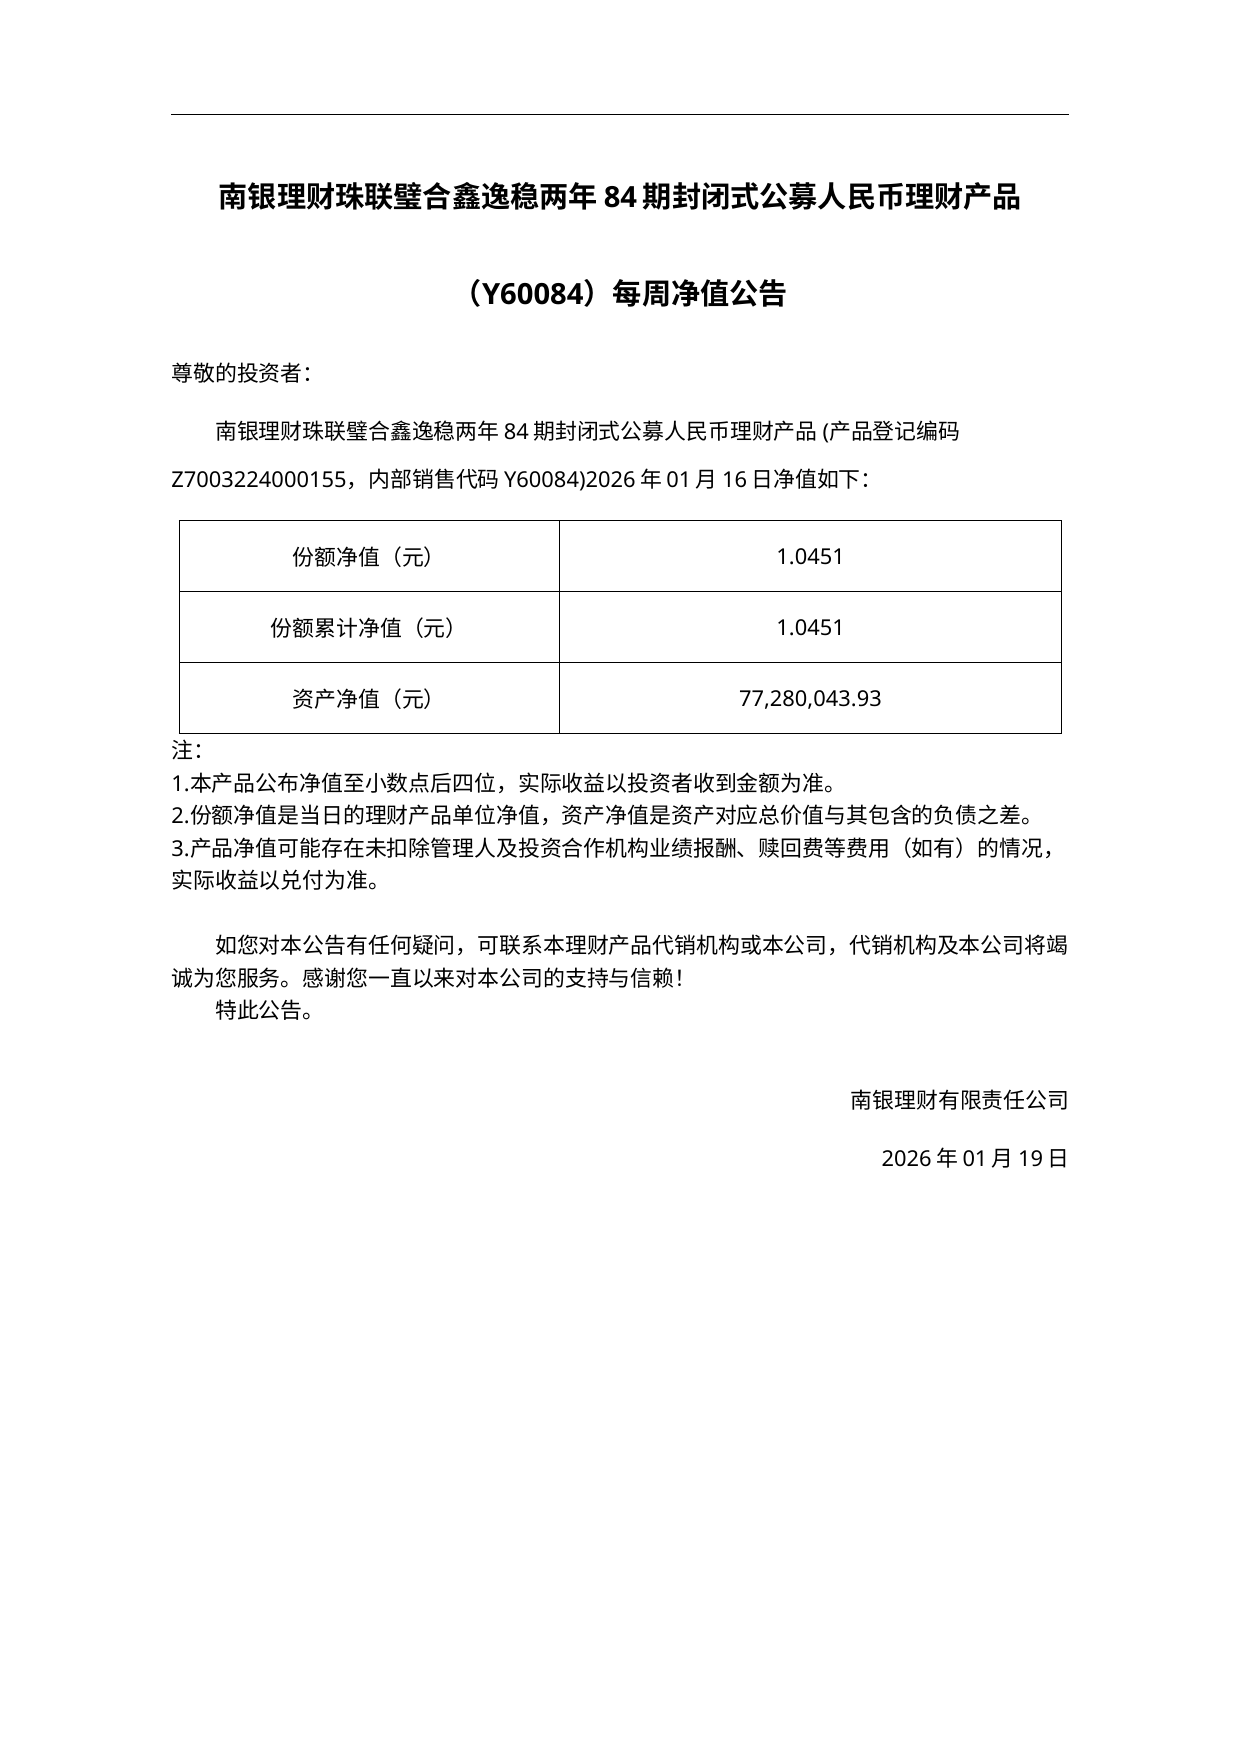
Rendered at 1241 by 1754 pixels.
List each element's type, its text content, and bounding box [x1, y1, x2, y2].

text 尊敬的投资者： [171, 355, 1069, 388]
text 2.份额净值是当日的理财产品单位净值，资产净值是资产对应总价值与其包含的负债之差。 [171, 798, 1069, 830]
table_cell 1.0451 [560, 592, 1061, 662]
table_header 份额净值（元） [180, 521, 559, 591]
text 南银理财珠联璧合鑫逸稳两年84期封闭式公募人民币理财产品 (产品登记编码Z7003224000155，内部销售代码Y60084)2026年01月16日净值如下： [171, 413, 1069, 494]
table_cell 份额累计净值（元） [180, 592, 559, 662]
text 2026年01月19日 [171, 1140, 1069, 1173]
table_header 1.0451 [560, 521, 1061, 591]
table_cell 77,280,043.93 [560, 663, 1061, 733]
text 1.本产品公布净值至小数点后四位，实际收益以投资者收到金额为准。 [171, 765, 1069, 798]
table_cell 资产净值（元） [180, 663, 559, 733]
text 注： [171, 733, 1069, 765]
text 南银理财有限责任公司 [171, 1082, 1069, 1115]
text 特此公告。 [171, 993, 1069, 1025]
text 3.产品净值可能存在未扣除管理人及投资合作机构业绩报酬、赎回费等费用（如有）的情况，实际收益以兑付为准。 [171, 830, 1069, 895]
text 如您对本公告有任何疑问，可联系本理财产品代销机构或本公司，代销机构及本公司将竭诚为您服务。感谢您一直以来对本公司的支持与信赖！ [171, 928, 1069, 993]
text 南银理财珠联璧合鑫逸稳两年84期封闭式公募人民币理财产品（Y60084）每周净值公告 [171, 162, 1069, 324]
